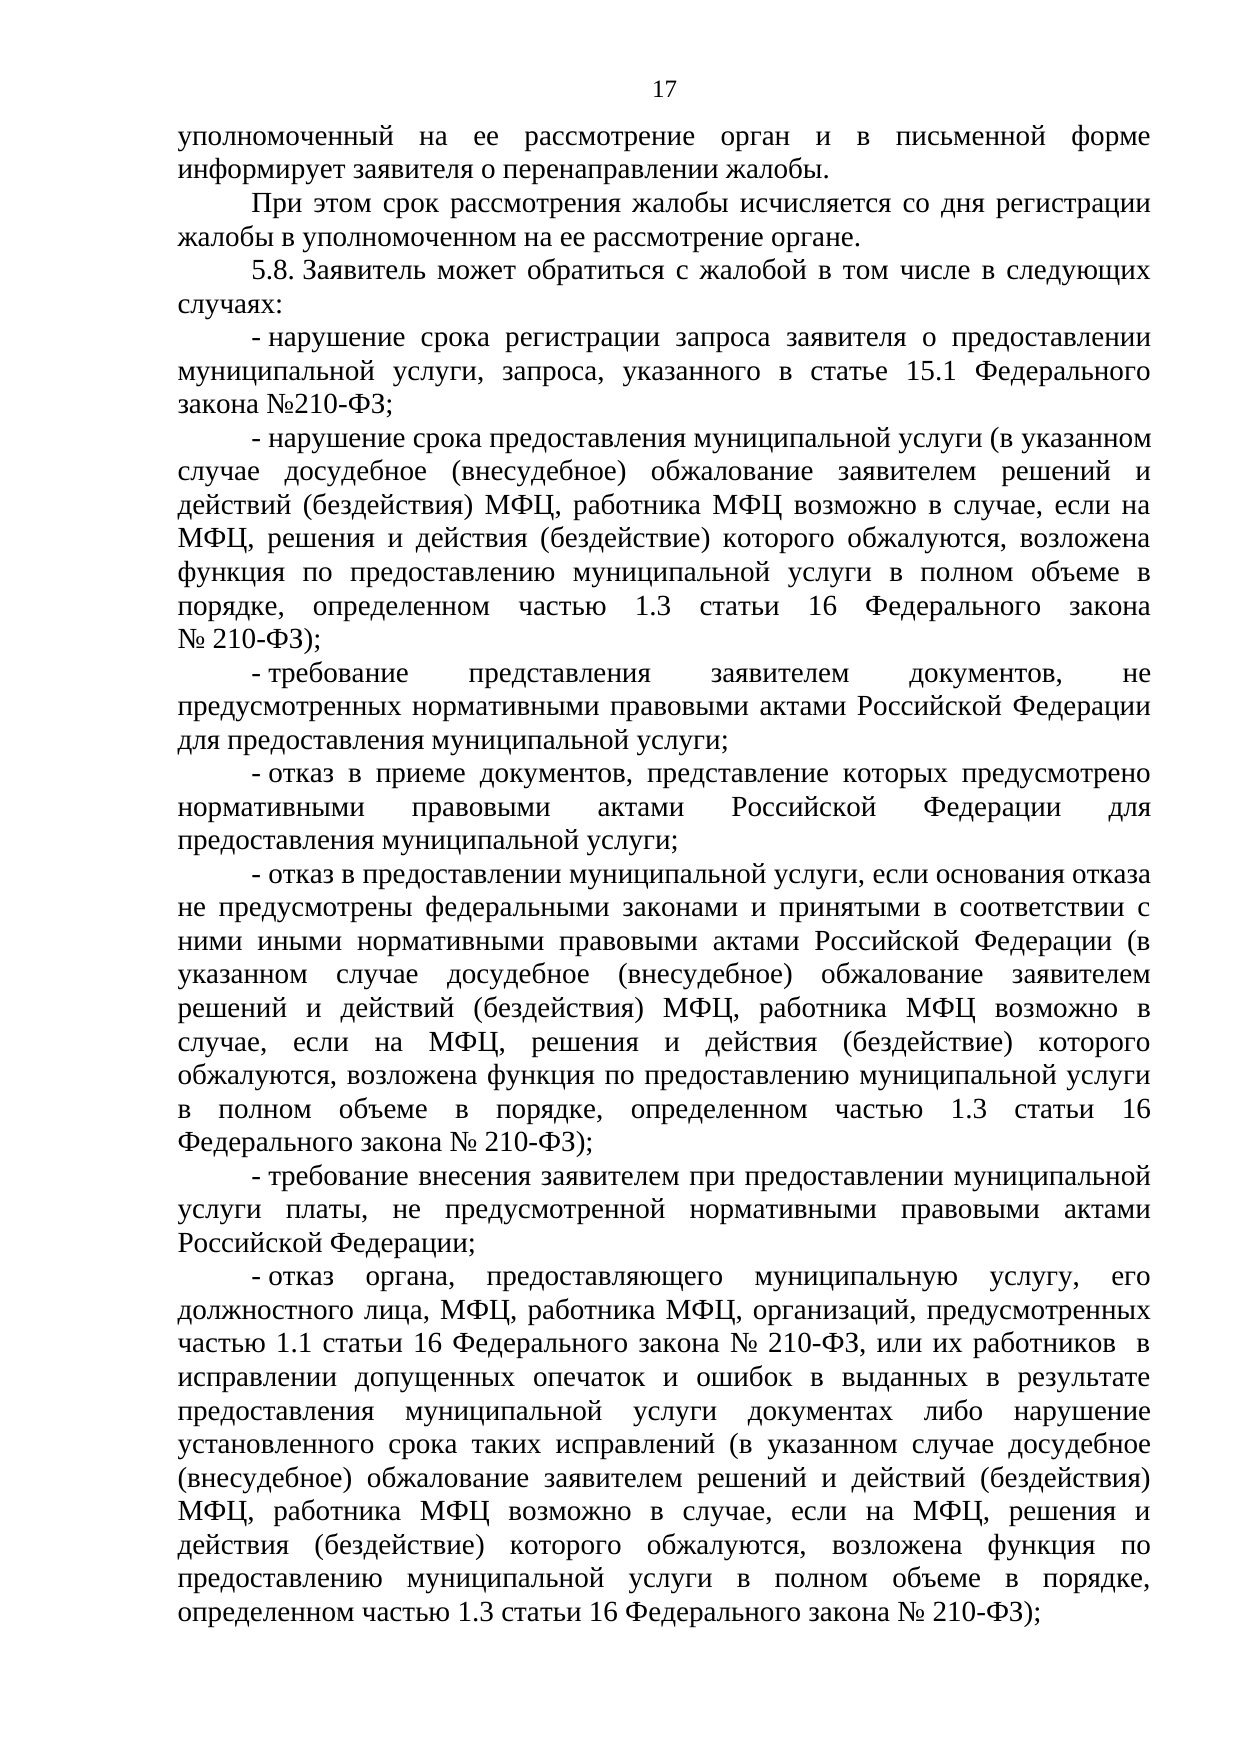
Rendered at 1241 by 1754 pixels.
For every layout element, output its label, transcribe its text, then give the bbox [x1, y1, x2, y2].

text - требование внесения заявителем при предоставлении муниципальной услуги платы, не предусмотренной нормативными правовыми актами Российской Федерации; [177, 1158, 1152, 1258]
text - требование представления заявителем документов, не предусмотренных нормативными правовыми актами Российской Федерации для предоставления муниципальной услуги; [177, 655, 1152, 755]
text При этом срок рассмотрения жалобы исчисляется со дня регистрации жалобы в уполномоченном на ее рассмотрение органе. [177, 185, 1152, 252]
text - отказ в предоставлении муниципальной услуги, если основания отказа не предусмотрены федеральными законами и принятыми в соответствии с ними иными нормативными правовыми актами Российской Федерации (в указанном случае досудебное (внесудебное) обжалование заявителем решений и действий (бездействия) МФЦ, работника МФЦ возможно в случае, если на МФЦ, решения и действия (бездействие) которого обжалуются, возложена функция по предоставлению муниципальной услуги в полном объеме в порядке, определенном частью 1.3 статьи 16 Федерального закона № 210-ФЗ); [177, 856, 1152, 1158]
text 5.8. Заявитель может обратиться с жалобой в том числе в следующих случаях: [177, 252, 1152, 319]
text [177, 118, 1152, 185]
text - отказ в приеме документов, представление которых предусмотрено нормативными правовыми актами Российской Федерации для предоставления муниципальной услуги; [177, 755, 1152, 856]
text - нарушение срока предоставления муниципальной услуги (в указанном случае досудебное (внесудебное) обжалование заявителем решений и действий (бездействия) МФЦ, работника МФЦ возможно в случае, если на МФЦ, решения и действия (бездействие) которого обжалуются, возложена функция по предоставлению муниципальной услуги в полном объеме в порядке, определенном частью 1.3 статьи 16 Федерального закона № 210-ФЗ); [177, 420, 1152, 655]
text - нарушение срока регистрации запроса заявителя о предоставлении муниципальной услуги, запроса, указанного в статье 15.1 Федерального закона №210-ФЗ; [177, 319, 1152, 420]
text - отказ органа, предоставляющего муниципальную услугу, его должностного лица, МФЦ, работника МФЦ, организаций, предусмотренных частью 1.1 статьи 16 Федерального закона № 210-ФЗ, или их работников в исправлении допущенных опечаток и ошибок в выданных в результате предоставления муниципальной услуги документах либо нарушение установленного срока таких исправлений (в указанном случае досудебное (внесудебное) обжалование заявителем решений и действий (бездействия) МФЦ, работника МФЦ возможно в случае, если на МФЦ, решения и действия (бездействие) которого обжалуются, возложена функция по предоставлению муниципальной услуги в полном объеме в порядке, определенном частью 1.3 статьи 16 Федерального закона № 210-ФЗ); [177, 1258, 1152, 1627]
